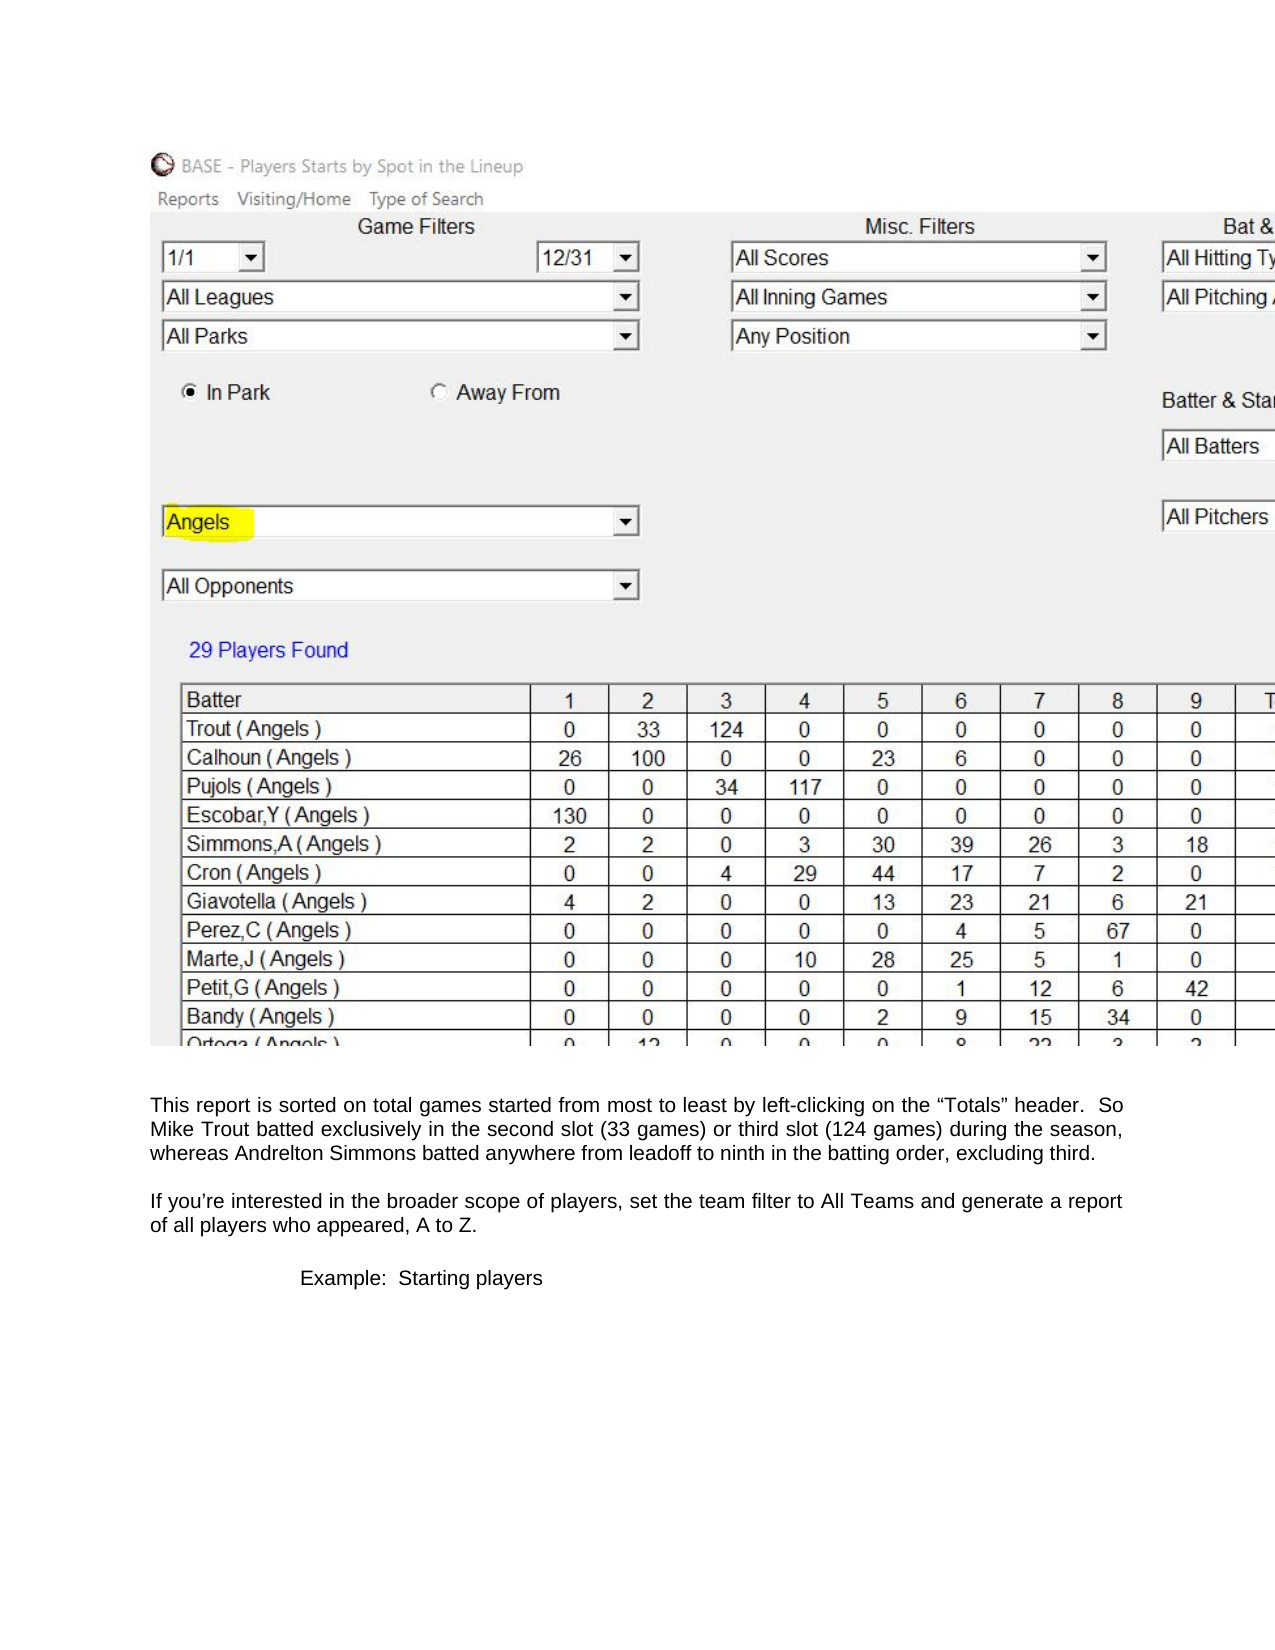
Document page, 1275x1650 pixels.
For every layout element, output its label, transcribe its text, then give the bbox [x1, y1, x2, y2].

text If you’re interested in the broader scope of players, set the team filter to All Teams and generate a report of all players who appeared, A to Z. [150, 1189, 1125, 1237]
text This report is sorted on total games started from most to least by left-clicking on the “Totals” header. So Mike Trout batted exclusively in the second slot (33 games) or third slot (124 games) during the season, whereas Andrelton Simmons batted anywhere from leadoff to ninth in the batting order, excluding third. [150, 1093, 1125, 1165]
picture [150, 150, 1275, 1046]
text Example: Starting players [300, 1266, 1125, 1290]
